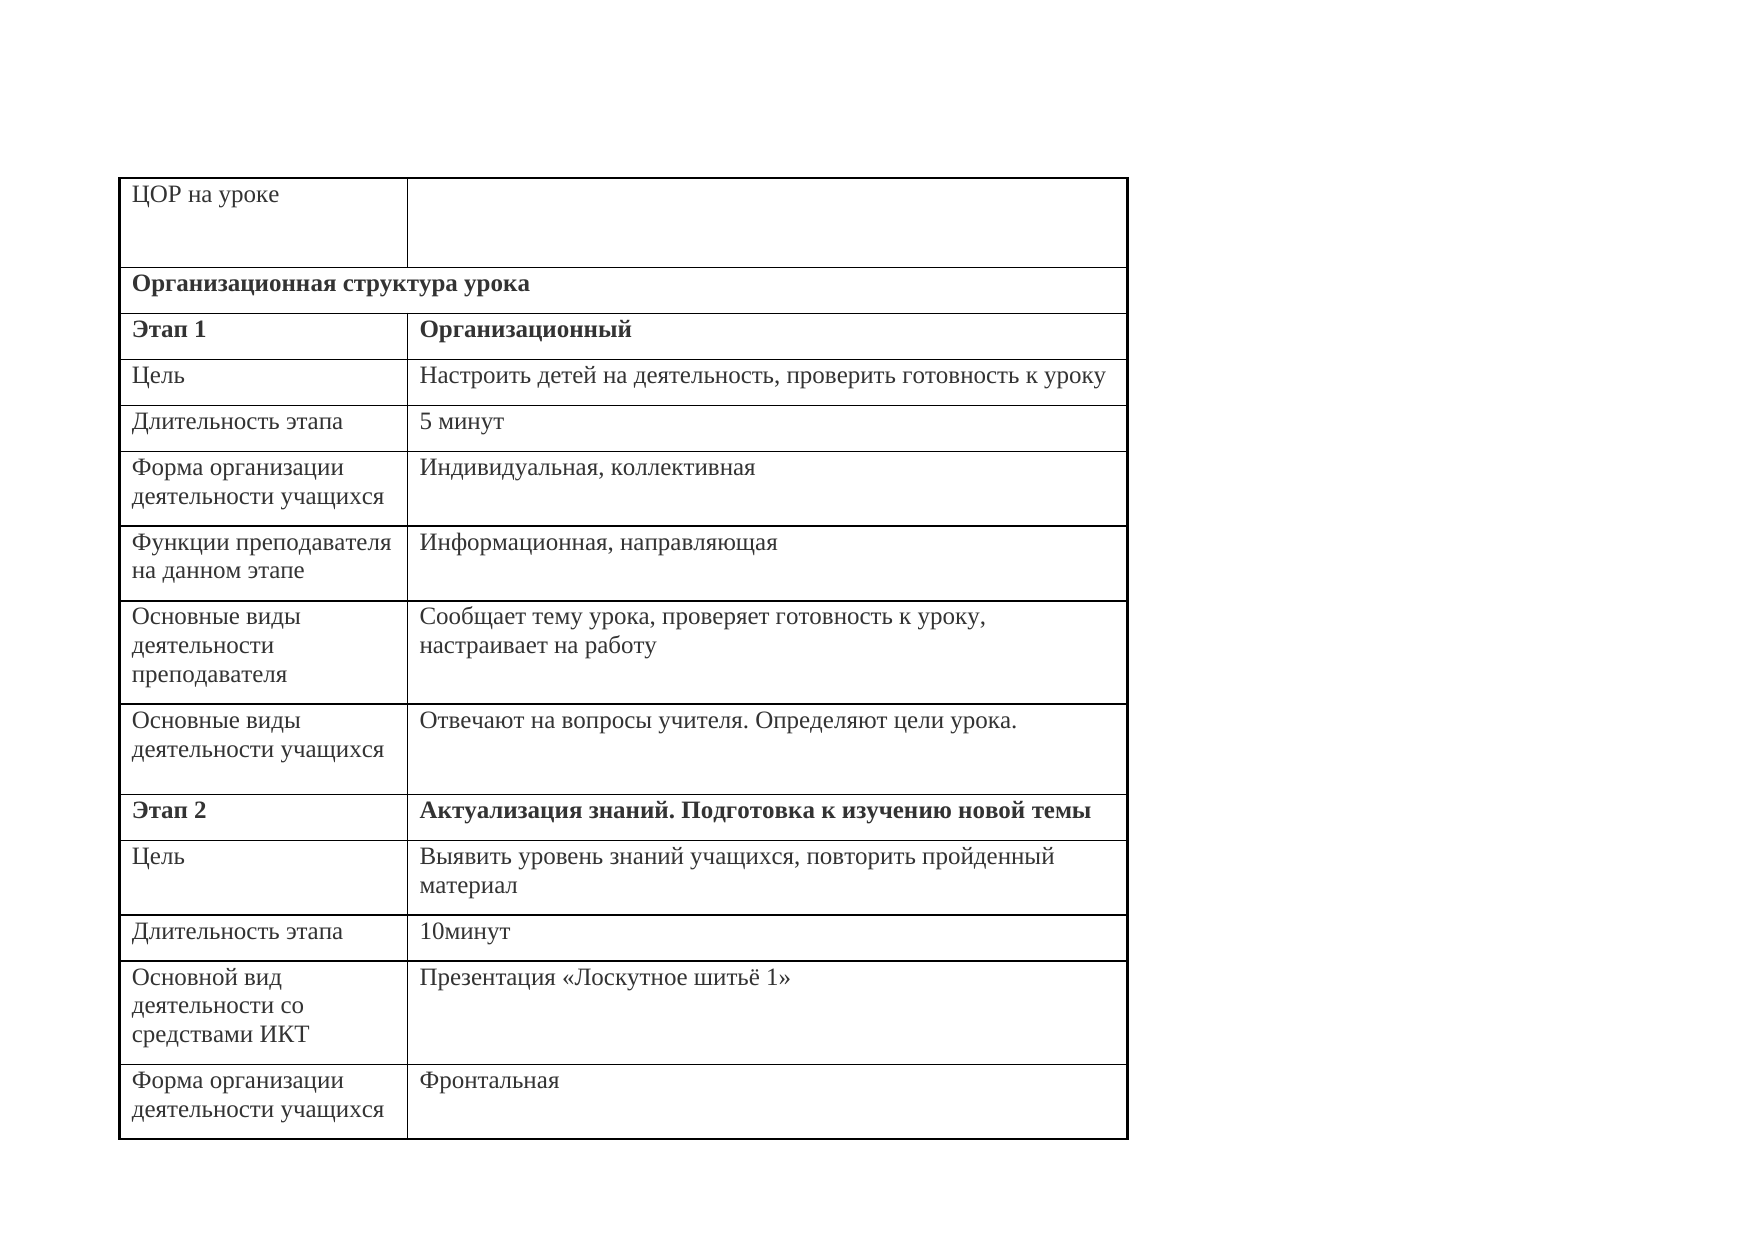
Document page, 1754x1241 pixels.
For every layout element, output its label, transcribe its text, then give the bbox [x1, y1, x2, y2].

table_cell Длительность этапа [121, 916, 407, 960]
table_cell 5 минут [408, 406, 1126, 451]
table_cell Форма организации деятельности учащихся [121, 452, 407, 525]
table_cell Этап 2 [121, 795, 407, 839]
table_cell Актуализация знаний. Подготовка к изучению новой темы [408, 795, 1126, 839]
table_cell Настроить детей на деятельность, проверить готовность к уроку [408, 360, 1126, 404]
table_cell Фронтальная [408, 1065, 1126, 1138]
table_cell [121, 179, 407, 267]
table_cell Основные виды деятельности учащихся [121, 705, 407, 794]
table_cell Сообщает тему урока, проверяет готовность к уроку, настраивает на работу [408, 602, 1126, 703]
table_cell Этап 1 [121, 314, 407, 359]
table_cell Организационная структура урока [121, 268, 1126, 313]
table_cell Индивидуальная, коллективная [408, 452, 1126, 525]
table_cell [408, 179, 1126, 267]
table_cell Форма организации деятельности учащихся [121, 1065, 407, 1138]
table_cell Основной вид деятельности со средствами ИКТ [121, 962, 407, 1064]
table_cell Функции преподавателя на данном этапе [121, 527, 407, 600]
table_cell 10минут [408, 916, 1126, 960]
table_cell Организационный [408, 314, 1126, 359]
table_cell Основные виды деятельности преподавателя [121, 602, 407, 703]
table_cell Отвечают на вопросы учителя. Определяют цели урока. [408, 705, 1126, 794]
table_cell Информационная, направляющая [408, 527, 1126, 600]
table_cell Выявить уровень знаний учащихся, повторить пройденный материал [408, 841, 1126, 914]
table_cell Длительность этапа [121, 406, 407, 451]
table_cell Цель [121, 360, 407, 404]
table_cell Цель [121, 841, 407, 914]
table_cell Презентация «Лоскутное шитьё 1» [408, 962, 1126, 1064]
